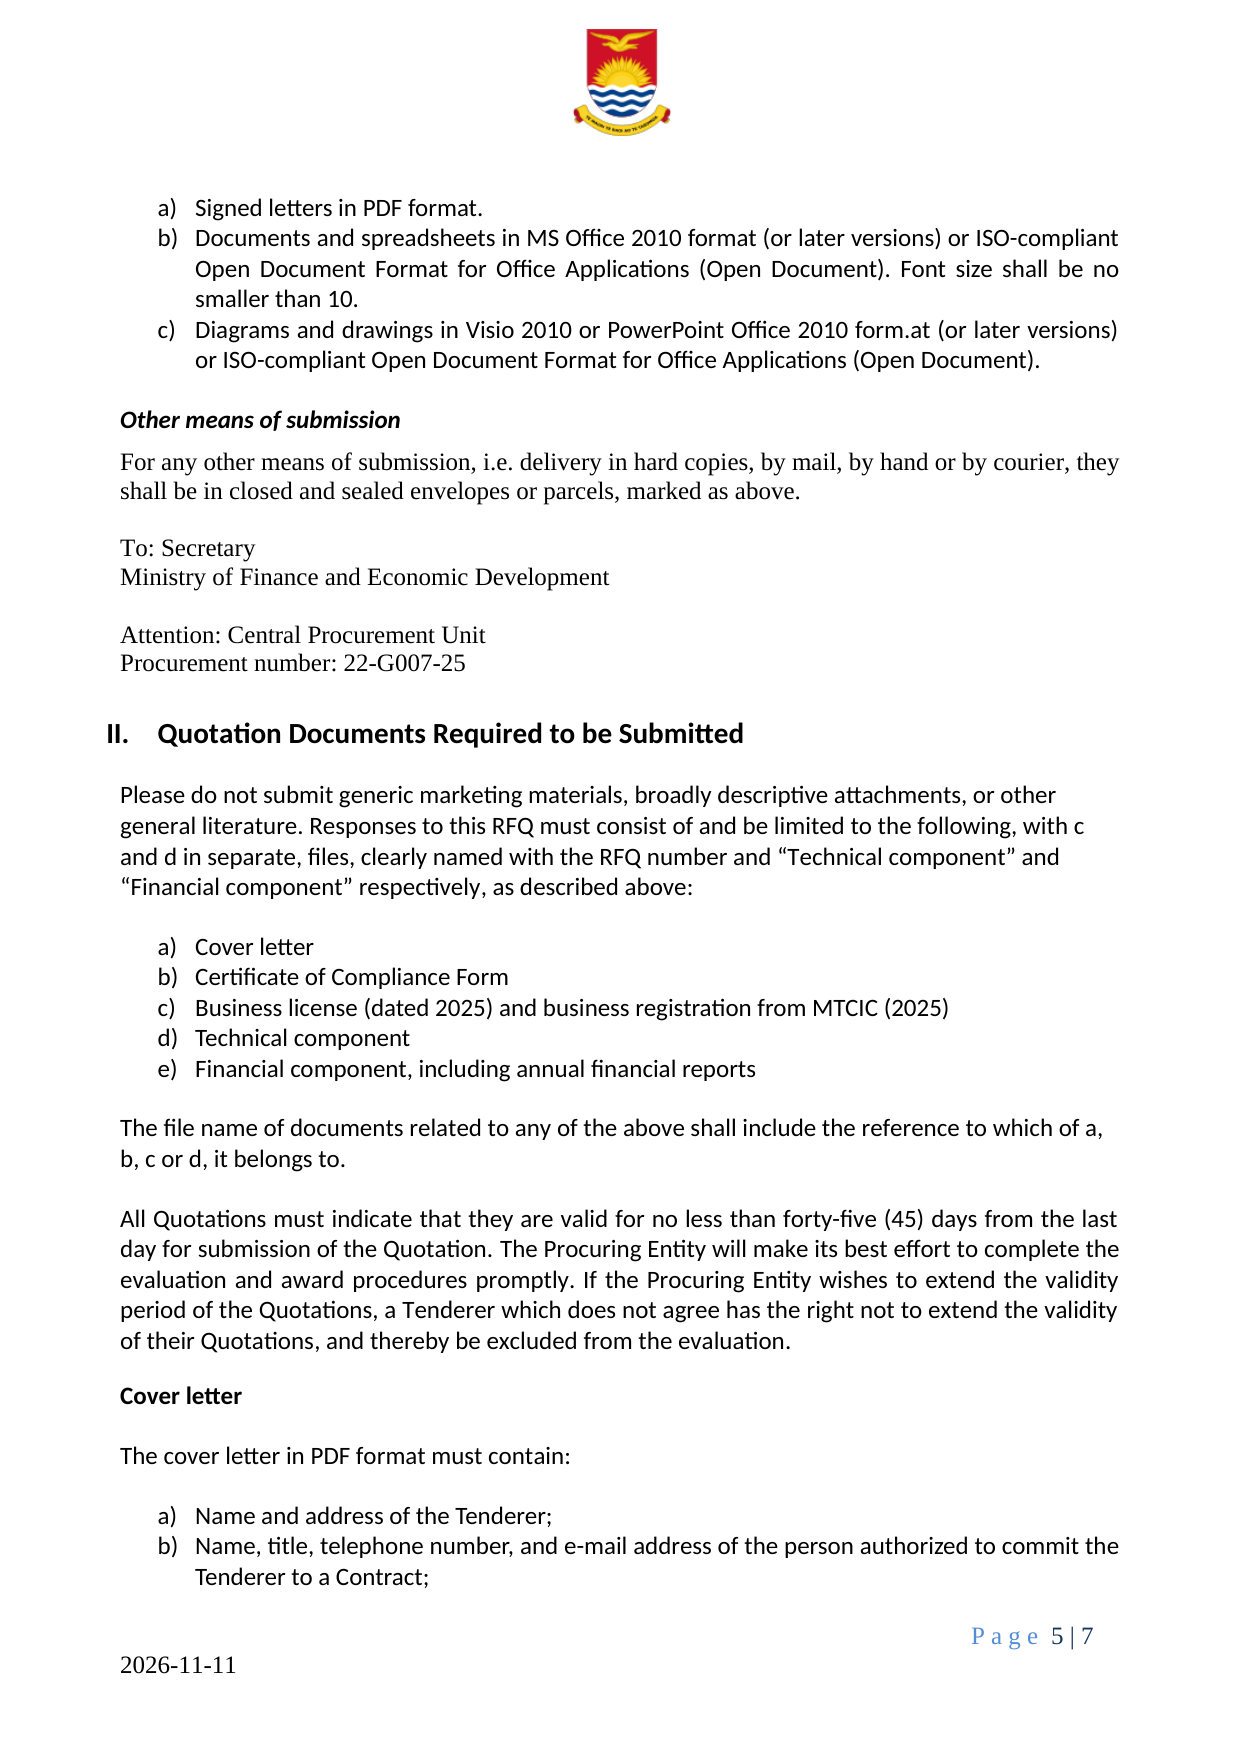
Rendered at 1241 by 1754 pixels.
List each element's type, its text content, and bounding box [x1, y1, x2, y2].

text Attention: Central Procurement Unit [120, 620, 1120, 648]
picture [573, 29, 671, 136]
list Name, title, telephone number, and e-mail address of the person authorized to commit the Tenderer to a Contract; [157, 1530, 1120, 1591]
text Ministry of Finance and Economic Development [120, 562, 1120, 591]
list Certificate of Compliance Form [157, 961, 1120, 992]
list Technical component [157, 1022, 1120, 1053]
subtitle Cover letter [120, 1380, 1120, 1411]
list Signed letters in PDF format. [157, 192, 1120, 222]
text Please do not submit generic marketing materials, broadly descriptive attachments, or other general literature. Responses to this RFQ must consist of and be limited to the following, with c and d in separate, files, clearly named with the RFQ number and “Technical component” and “Financial component” respectively, as described above: [120, 779, 1120, 902]
list Name and address of the Tenderer; [157, 1500, 1120, 1530]
text For any other means of submission, i.e. delivery in hard copies, by mail, by hand or by courier, they shall be in closed and sealed envelopes or parcels, marked as above. [120, 447, 1120, 505]
text The cover letter in PDF format must contain: [120, 1440, 1120, 1471]
text Procurement number: 22-G007-25 [120, 648, 1120, 677]
list Cover letter [157, 931, 1120, 961]
list Financial component, including annual financial reports [157, 1053, 1120, 1083]
text To: Secretary [120, 533, 1120, 562]
text The file name of documents related to any of the above shall include the reference to which of a, b, c or d, it belongs to. [120, 1113, 1120, 1174]
subtitle Quotation Documents Required to be Submitted [129, 715, 1120, 750]
subtitle Other means of submission [120, 404, 1120, 435]
text All Quotations must indicate that they are valid for no less than forty-five (45) days from the last day for submission of the Quotation. The Procuring Entity will make its best effort to complete the evaluation and award procedures promptly. If the Procuring Entity wishes to extend the validity period of the Quotations, a Tenderer which does not agree has the right not to extend the validity of their Quotations, and thereby be excluded from the evaluation. [120, 1203, 1120, 1355]
list Business license (dated 2025) and business registration from MTCIC (2025) [157, 992, 1120, 1022]
list Diagrams and drawings in Visio 2010 or PowerPoint Office 2010 form.at (or later versions) or ISO-compliant Open Document Format for Office Applications (Open Document). [157, 314, 1120, 375]
list Documents and spreadsheets in MS Office 2010 format (or later versions) or ISO-compliant Open Document Format for Office Applications (Open Document). Font size shall be no smaller than 10. [157, 222, 1120, 314]
